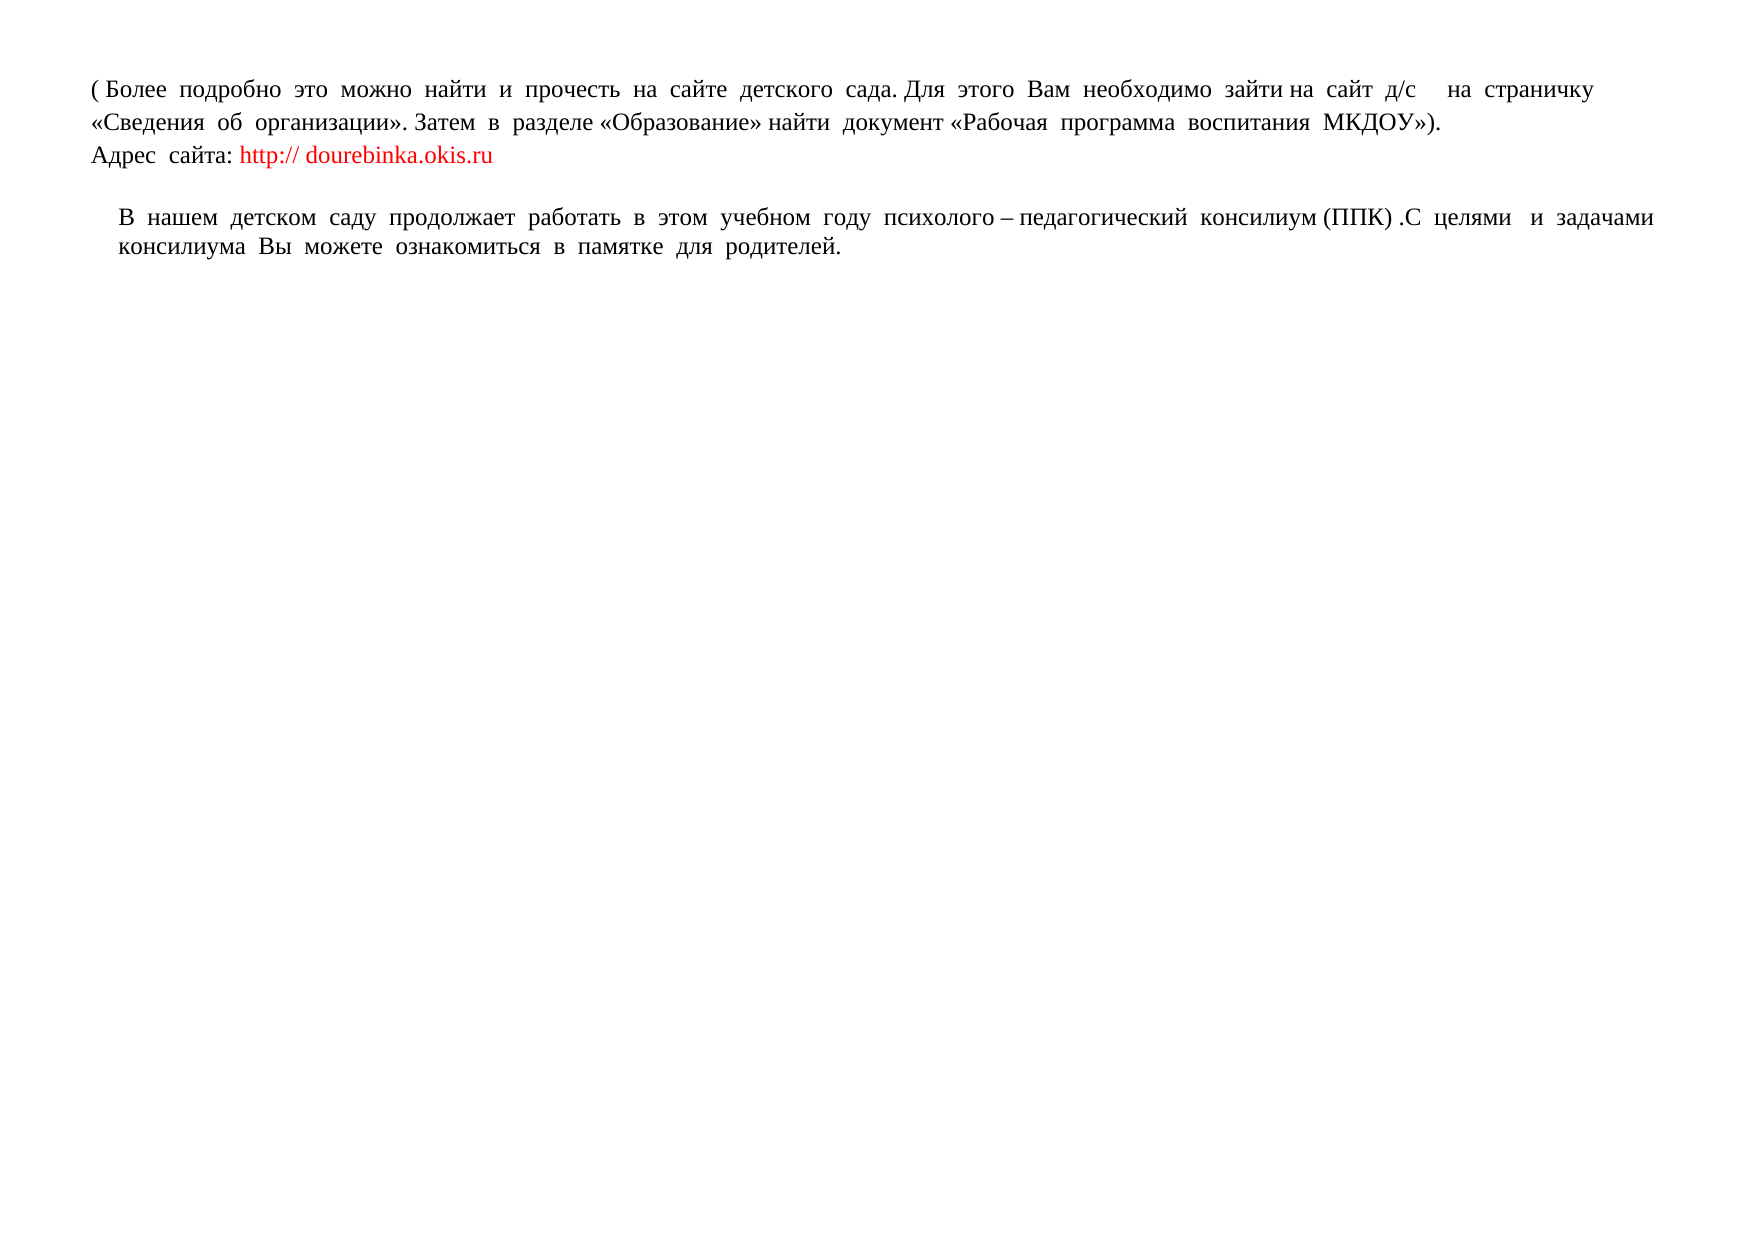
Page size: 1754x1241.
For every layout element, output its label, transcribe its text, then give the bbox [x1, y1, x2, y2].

text В нашем детском саду продолжает работать в этом учебном году психолого – педагогический консилиум (ППК) .С целями и задачами консилиума Вы можете ознакомиться в памятке для родителей. [118, 202, 1709, 259]
list Адрес сайта: http:// dourebinka.okis.ru [91, 140, 1709, 169]
list ( Более подробно это можно найти и прочесть на сайте детского сада. Для этого Вам необходимо зайти на сайт д/с на страничку «Сведения об организации». Затем в разделе «Образование» найти документ «Рабочая программа воспитания МКДОУ»). [91, 74, 1709, 136]
